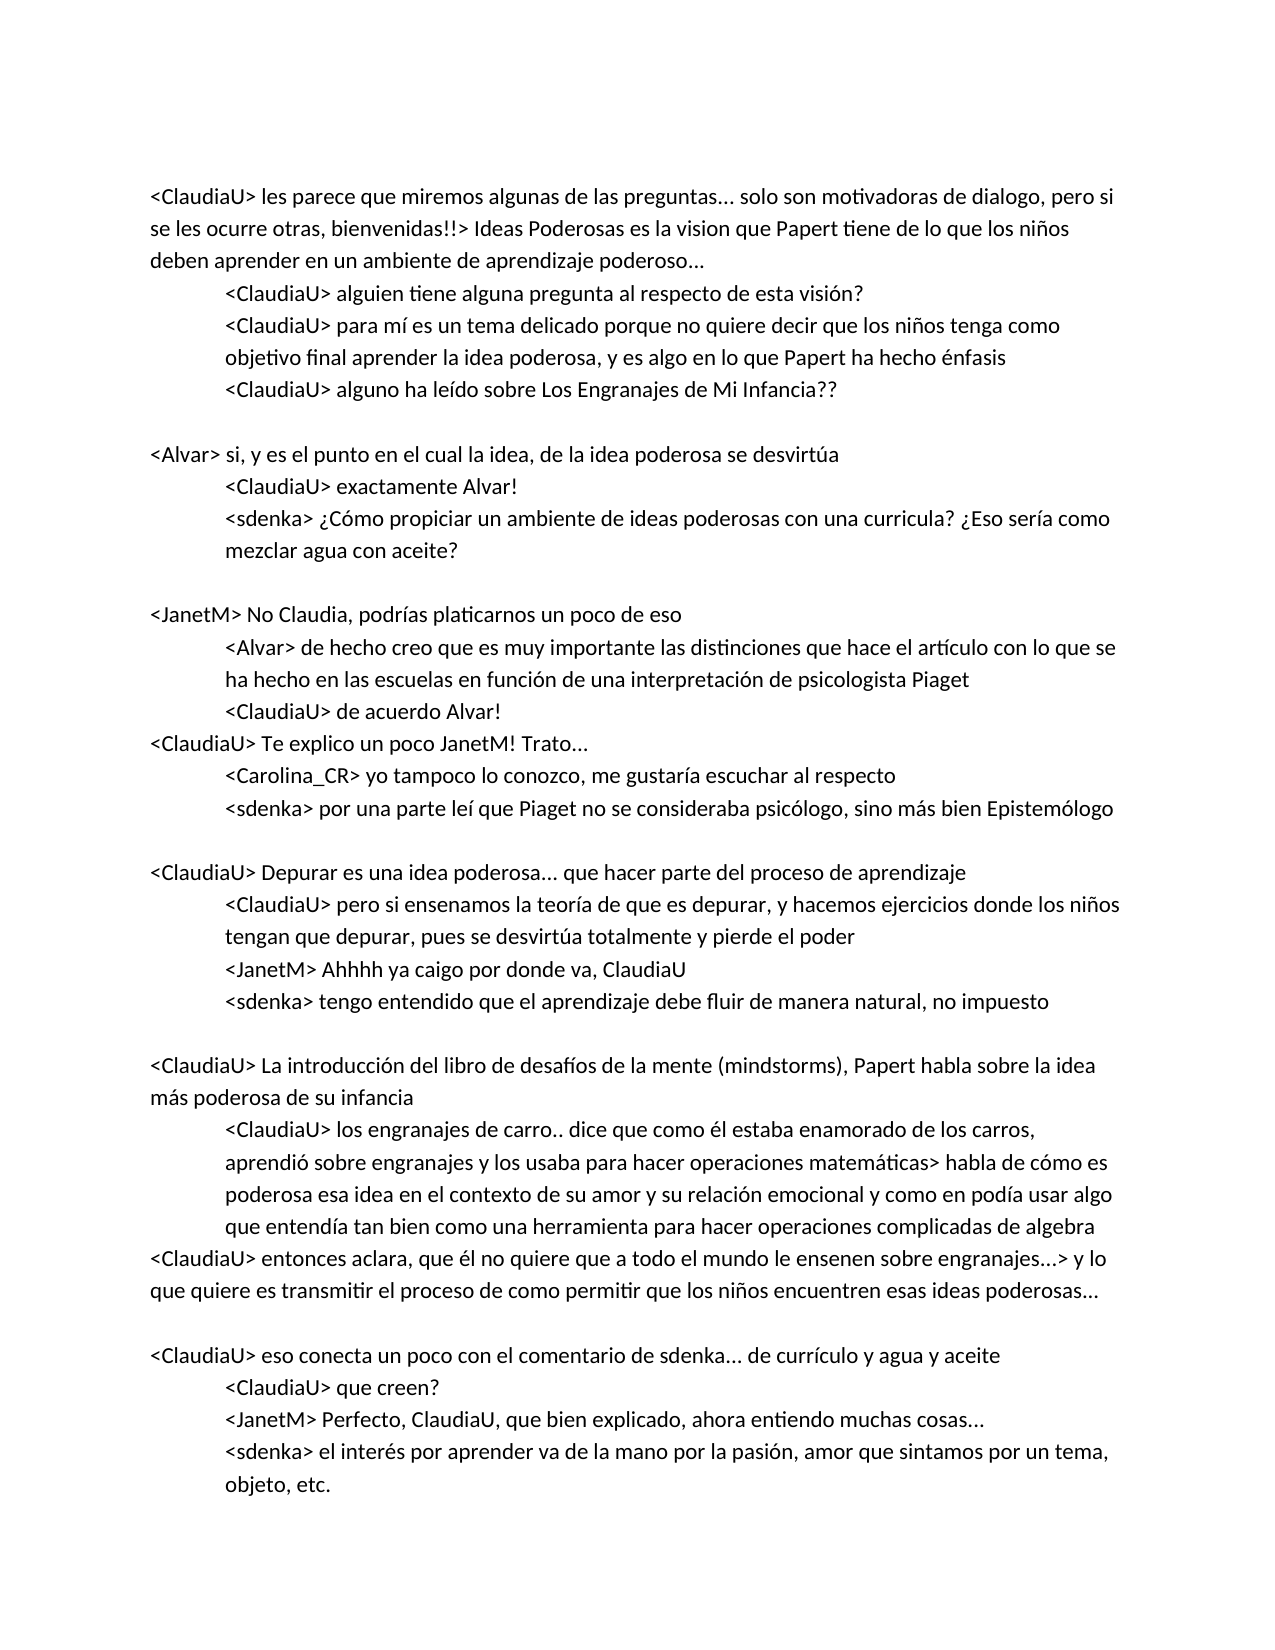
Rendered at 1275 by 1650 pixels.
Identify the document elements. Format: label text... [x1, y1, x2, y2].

text <Alvar> si, y es el punto en el cual la idea, de la idea poderosa se desvirtúa [150, 440, 1125, 468]
text <ClaudiaU> eso conecta un poco con el comentario de sdenka... de currículo y agua y aceite [150, 1341, 1125, 1369]
text <sdenka> ¿Cómo propiciar un ambiente de ideas poderosas con una curricula? ¿Eso sería como mezclar agua con aceite? [225, 504, 1125, 564]
text <sdenka> el interés por aprender va de la mano por la pasión, amor que sintamos por un tema, objeto, etc. [225, 1437, 1125, 1498]
text <ClaudiaU> les parece que miremos algunas de las preguntas... solo son motivadoras de dialogo, pero si se les ocurre otras, bienvenidas!!> Ideas Poderosas es la vision que Papert tiene de lo que los niños deben aprender en un ambiente de aprendizaje poderoso... [150, 182, 1125, 274]
text <ClaudiaU> alguien tiene alguna pregunta al respecto de esta visión? [150, 279, 1125, 307]
text <ClaudiaU> los engranajes de carro.. dice que como él estaba enamorado de los carros, aprendió sobre engranajes y los usaba para hacer operaciones matemáticas> habla de cómo es poderosa esa idea en el contexto de su amor y su relación emocional y como en podía usar algo que entendía tan bien como una herramienta para hacer operaciones complicadas de algebra [225, 1116, 1125, 1240]
text <ClaudiaU> Depurar es una idea poderosa... que hacer parte del proceso de aprendizaje [150, 858, 1125, 886]
text <Carolina_CR> yo tampoco lo conozco, me gustaría escuchar al respecto [150, 762, 1125, 789]
text <sdenka> por una parte leí que Piaget no se consideraba psicólogo, sino más bien Epistemólogo [225, 794, 1125, 822]
text <ClaudiaU> de acuerdo Alvar! [225, 697, 1125, 725]
text <ClaudiaU> para mí es un tema delicado porque no quiere decir que los niños tenga como objetivo final aprender la idea poderosa, y es algo en lo que Papert ha hecho énfasis [225, 311, 1125, 371]
text <ClaudiaU> alguno ha leído sobre Los Engranajes de Mi Infancia?? [225, 375, 1125, 403]
text <sdenka> tengo entendido que el aprendizaje debe fluir de manera natural, no impuesto [150, 987, 1125, 1015]
text <JanetM> Perfecto, ClaudiaU, que bien explicado, ahora entiendo muchas cosas... [150, 1405, 1125, 1433]
text <ClaudiaU> entonces aclara, que él no quiere que a todo el mundo le ensenen sobre engranajes...> y lo que quiere es transmitir el proceso de como permitir que los niños encuentren esas ideas poderosas... [150, 1244, 1125, 1304]
text <ClaudiaU> que creen? [150, 1373, 1125, 1401]
text <ClaudiaU> exactamente Alvar! [150, 472, 1125, 500]
text <ClaudiaU> Te explico un poco JanetM! Trato... [150, 729, 1125, 757]
text <ClaudiaU> pero si ensenamos la teoría de que es depurar, y hacemos ejercicios donde los niños tengan que depurar, pues se desvirtúa totalmente y pierde el poder [225, 890, 1125, 951]
text <JanetM> No Claudia, podrías platicarnos un poco de eso [150, 601, 1125, 629]
text <Alvar> de hecho creo que es muy importante las distinciones que hace el artículo con lo que se ha hecho en las escuelas en función de una interpretación de psicologista Piaget [225, 633, 1125, 693]
text <JanetM> Ahhhh ya caigo por donde va, ClaudiaU [150, 955, 1125, 983]
text <ClaudiaU> La introducción del libro de desafíos de la mente (mindstorms), Papert habla sobre la idea más poderosa de su infancia [150, 1051, 1125, 1111]
